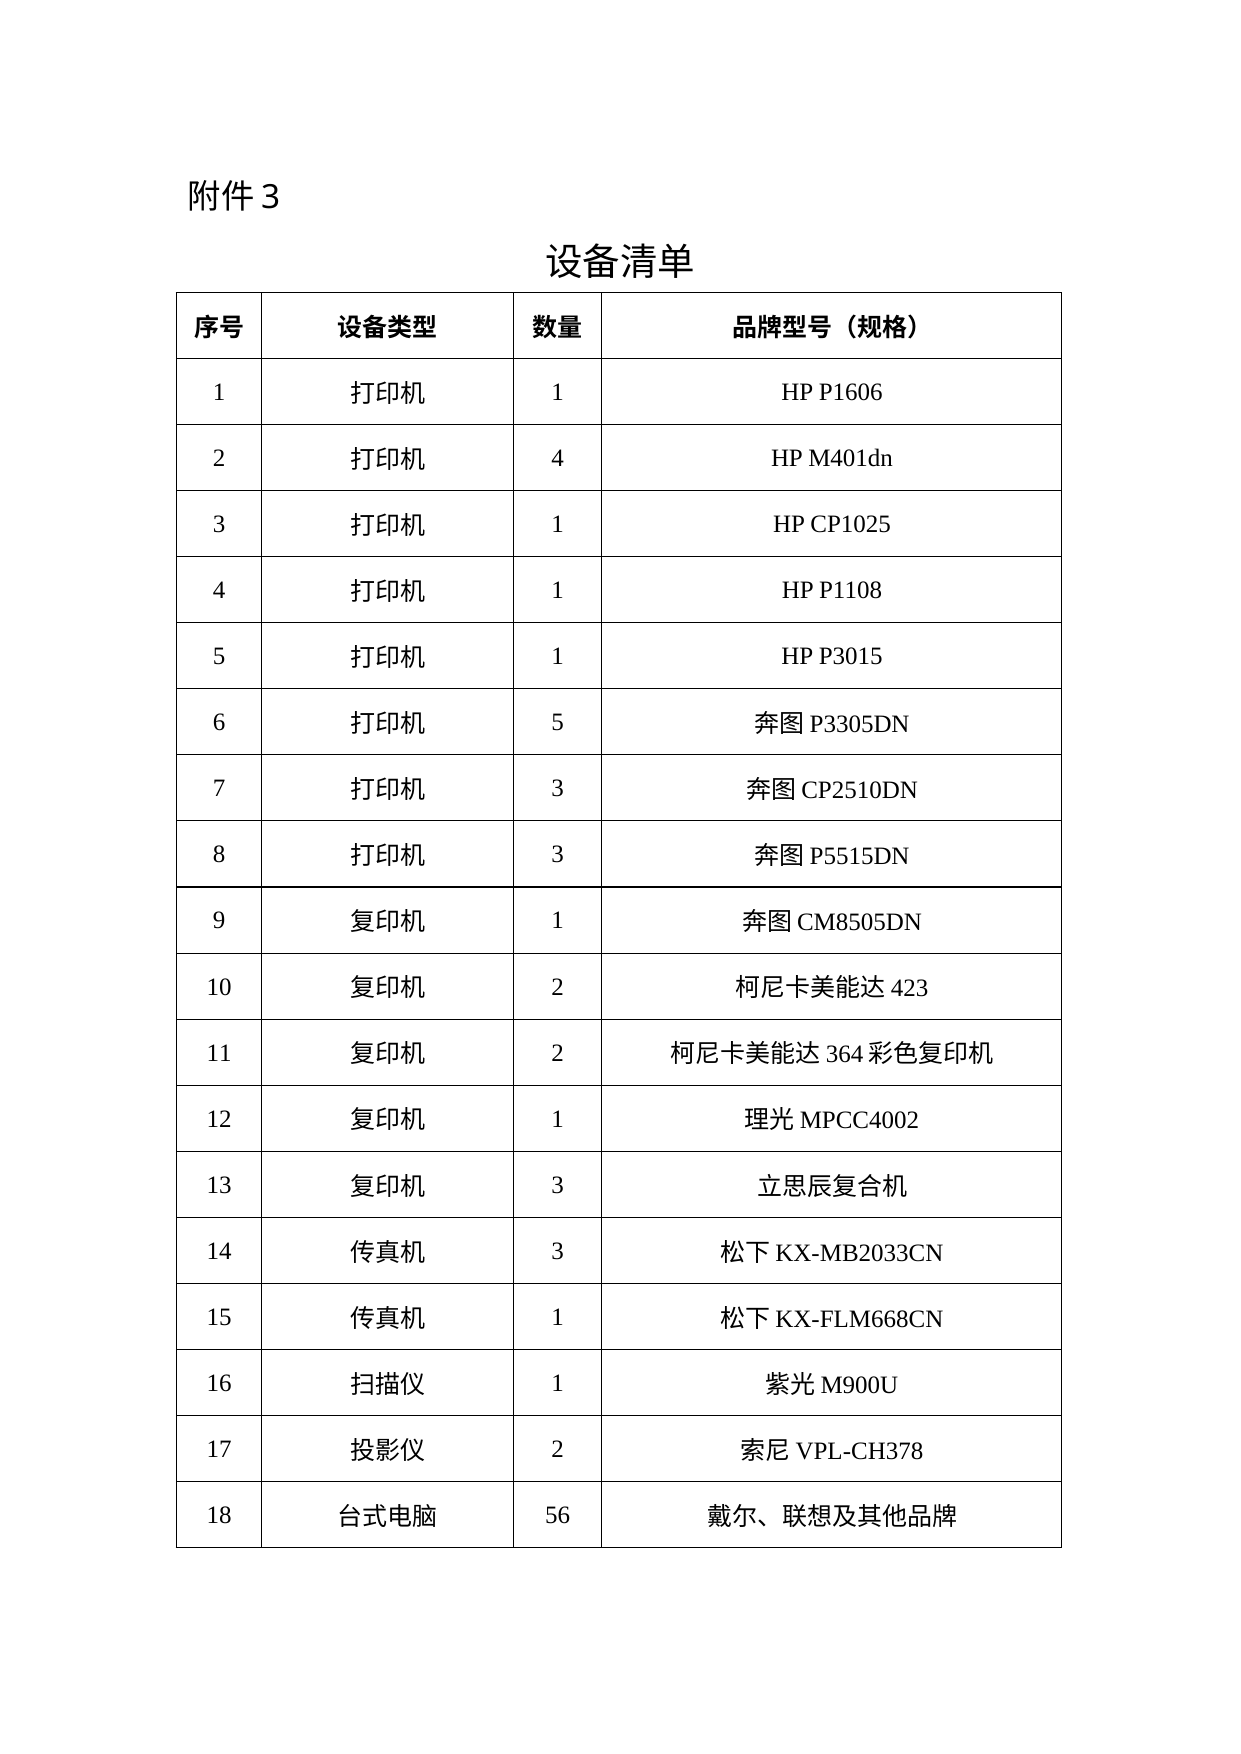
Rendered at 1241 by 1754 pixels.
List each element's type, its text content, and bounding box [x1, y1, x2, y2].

table_cell 打印机 [262, 755, 513, 820]
table_header 设备类型 [262, 293, 513, 358]
table_cell 6 [177, 689, 261, 754]
table_cell 14 [177, 1218, 261, 1283]
table_cell 索尼VPL-CH378 [602, 1416, 1061, 1481]
table_cell 复印机 [262, 1020, 513, 1084]
table_cell 2 [177, 425, 261, 490]
table_cell 1 [514, 1350, 601, 1415]
table_cell 8 [177, 821, 261, 886]
table_cell 2 [514, 1416, 601, 1481]
table_cell 1 [514, 1284, 601, 1349]
table_cell 13 [177, 1152, 261, 1217]
table_cell 1 [514, 888, 601, 952]
table_cell 1 [177, 359, 261, 424]
table_cell HP P3015 [602, 623, 1061, 688]
table_cell 15 [177, 1284, 261, 1349]
table_cell 17 [177, 1416, 261, 1481]
table_cell 扫描仪 [262, 1350, 513, 1415]
table_cell 奔图CM8505DN [602, 888, 1061, 952]
table_cell 5 [177, 623, 261, 688]
table_cell 打印机 [262, 425, 513, 490]
table_cell 投影仪 [262, 1416, 513, 1481]
table_cell 5 [514, 689, 601, 754]
table_cell 打印机 [262, 359, 513, 424]
table_cell 传真机 [262, 1218, 513, 1283]
table_cell 打印机 [262, 557, 513, 622]
table_cell 1 [514, 359, 601, 424]
table_cell 3 [514, 1218, 601, 1283]
table_cell 紫光M900U [602, 1350, 1061, 1415]
table_cell 台式电脑 [262, 1482, 513, 1547]
text 附件3 [187, 162, 1053, 227]
table_cell 10 [177, 954, 261, 1018]
table_cell 4 [514, 425, 601, 490]
table_cell 1 [514, 491, 601, 556]
table_cell 1 [514, 557, 601, 622]
table_cell 9 [177, 888, 261, 952]
table_cell 16 [177, 1350, 261, 1415]
table_cell 3 [177, 491, 261, 556]
table_cell 打印机 [262, 689, 513, 754]
table_cell HP CP1025 [602, 491, 1061, 556]
table_cell 柯尼卡美能达423 [602, 954, 1061, 1018]
table_cell 奔图CP2510DN [602, 755, 1061, 820]
table_header 品牌型号（规格） [602, 293, 1061, 358]
table_cell 松下KX-MB2033CN [602, 1218, 1061, 1283]
table_cell 理光MPCC4002 [602, 1086, 1061, 1151]
table_cell 传真机 [262, 1284, 513, 1349]
table_cell 1 [514, 1086, 601, 1151]
table_cell 2 [514, 954, 601, 1018]
table_cell 复印机 [262, 1086, 513, 1151]
table_cell 7 [177, 755, 261, 820]
table_cell 11 [177, 1020, 261, 1084]
table_cell 打印机 [262, 821, 513, 886]
table_header 数量 [514, 293, 601, 358]
table_cell 12 [177, 1086, 261, 1151]
table_cell 奔图P5515DN [602, 821, 1061, 886]
table_cell 复印机 [262, 1152, 513, 1217]
table_header 序号 [177, 293, 261, 358]
table_cell 复印机 [262, 954, 513, 1018]
table_cell HP M401dn [602, 425, 1061, 490]
table_cell 3 [514, 755, 601, 820]
table_cell 56 [514, 1482, 601, 1547]
table_cell 2 [514, 1020, 601, 1084]
table_cell HP P1108 [602, 557, 1061, 622]
table_cell 戴尔、联想及其他品牌 [602, 1482, 1061, 1547]
table_cell 3 [514, 821, 601, 886]
table_cell 奔图P3305DN [602, 689, 1061, 754]
table_cell 复印机 [262, 888, 513, 952]
table_cell 立思辰复合机 [602, 1152, 1061, 1217]
table_cell 柯尼卡美能达364彩色复印机 [602, 1020, 1061, 1084]
table_cell 打印机 [262, 491, 513, 556]
text 设备清单 [187, 227, 1053, 292]
table_cell 4 [177, 557, 261, 622]
table_cell 打印机 [262, 623, 513, 688]
table_cell 松下KX-FLM668CN [602, 1284, 1061, 1349]
table_cell 18 [177, 1482, 261, 1547]
table_cell HP P1606 [602, 359, 1061, 424]
table_cell 3 [514, 1152, 601, 1217]
table_cell 1 [514, 623, 601, 688]
